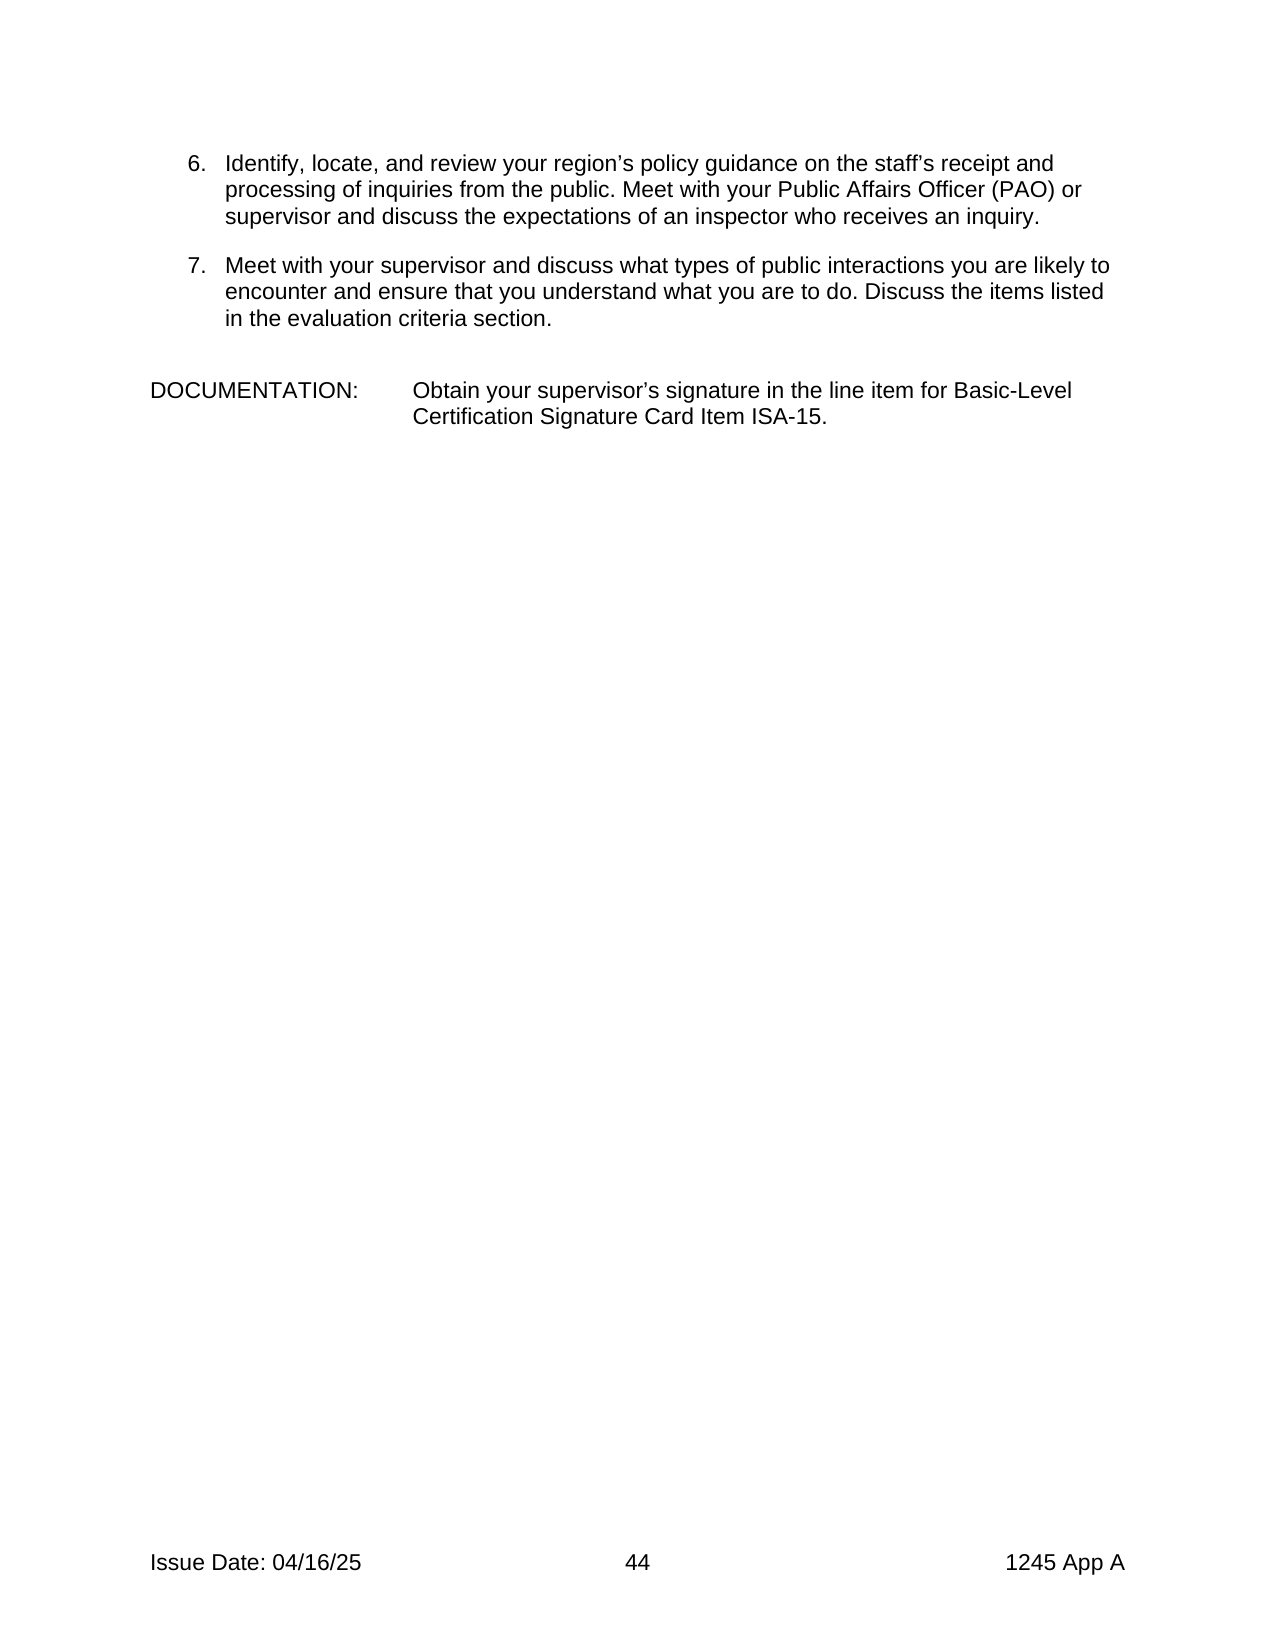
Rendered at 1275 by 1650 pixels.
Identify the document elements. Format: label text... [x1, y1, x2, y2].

list Identify, locate, and review your region’s policy guidance on the staff’s receipt and processing of inquiries from the public. Meet with your Public Affairs Officer (PAO) or supervisor and discuss the expectations of an inspector who receives an inquiry. [187, 150, 1125, 229]
subtitle DOCUMENTATION: Obtain your supervisor’s signature in the line item for Basic-Level Certification Signature Card Item ISA-15. [150, 377, 1125, 429]
list Meet with your supervisor and discuss what types of public interactions you are likely to encounter and ensure that you understand what you are to do. Discuss the items listed in the evaluation criteria section. [187, 252, 1125, 331]
